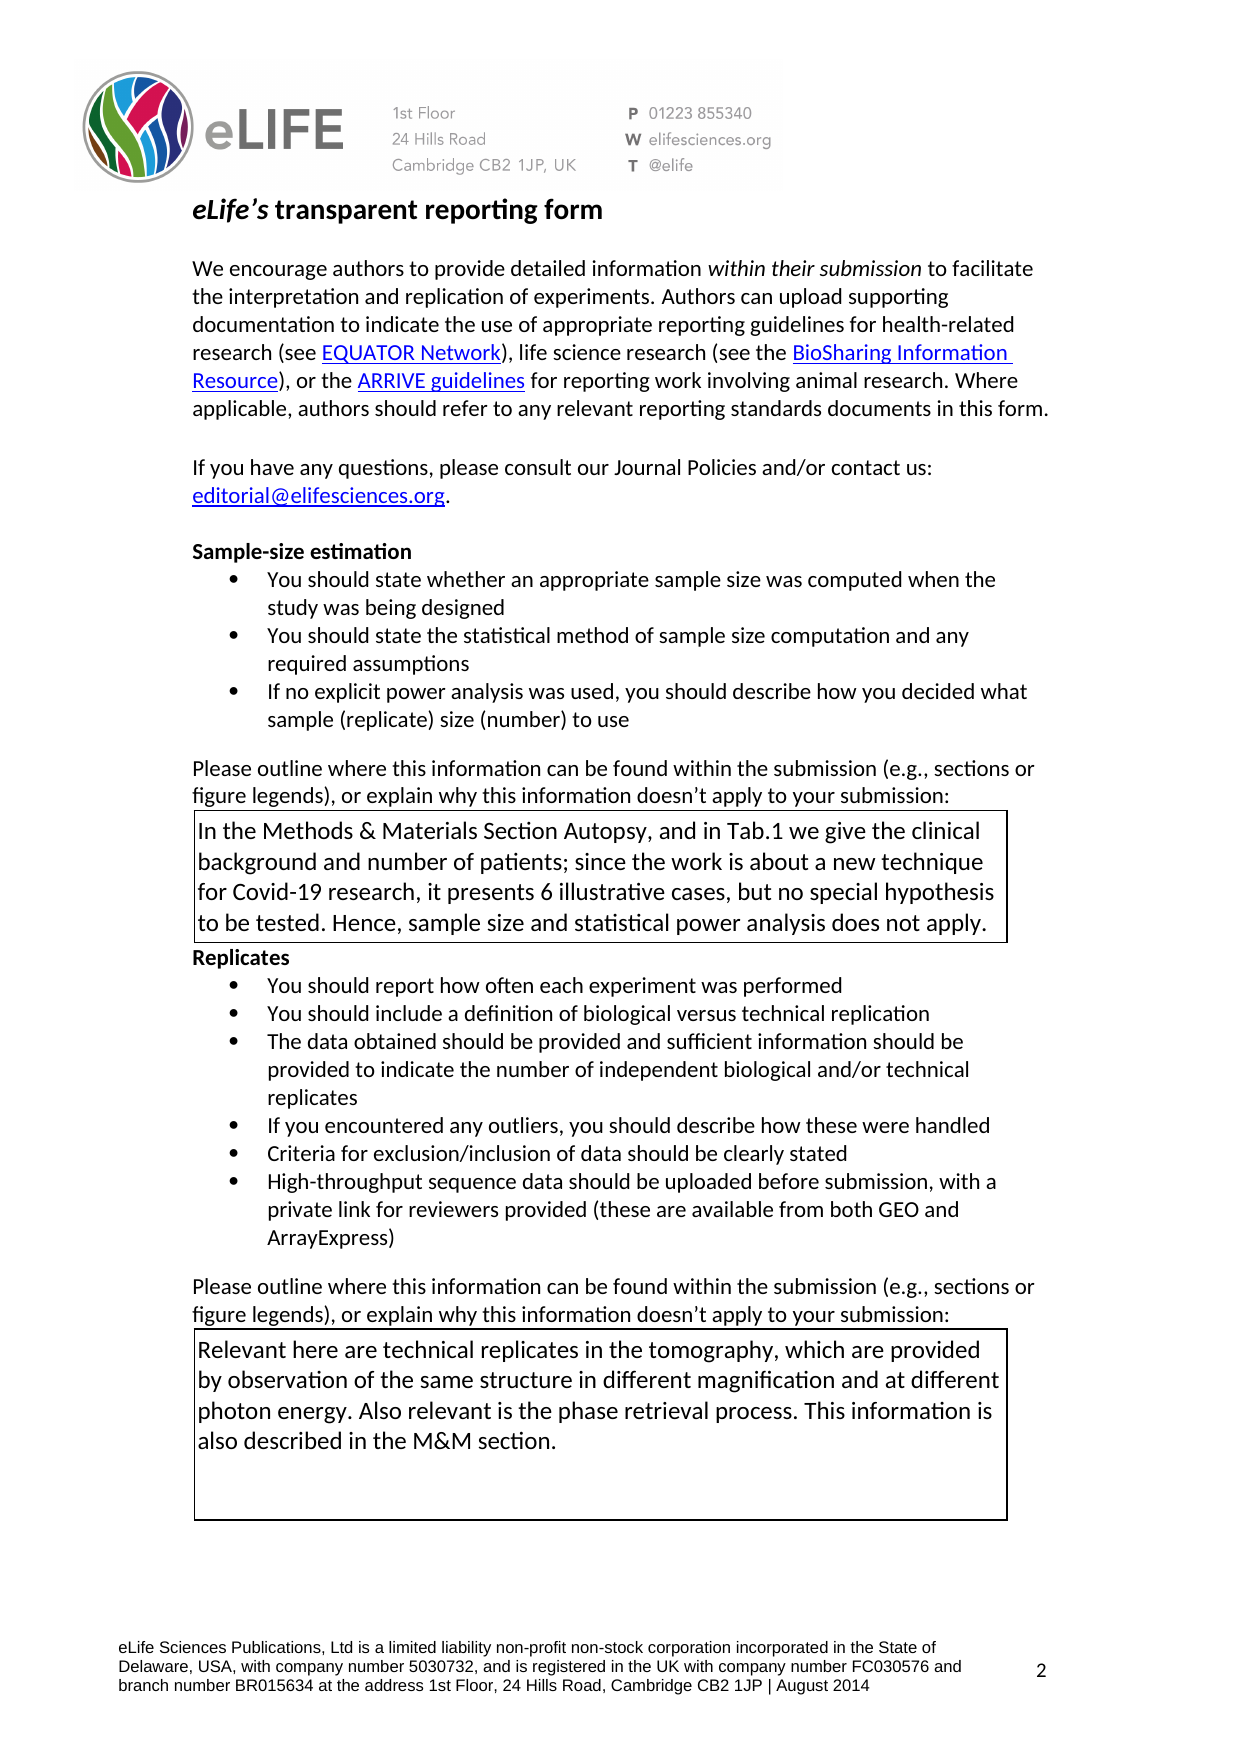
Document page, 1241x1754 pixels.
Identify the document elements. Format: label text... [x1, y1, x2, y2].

picture [73, 59, 784, 191]
list If you encountered any outliers, you should describe how these were handled [229, 1111, 1053, 1139]
text We encourage authors to provide detailed information within their submission to facilitate the interpretation and replication of experiments. Authors can upload supporting documentation to indicate the use of appropriate reporting guidelines for health-related research (see EQUATOR Network), life science research (see the BioSharing Information Resource), or the ARRIVE guidelines for reporting work involving animal research. Where applicable, authors should refer to any relevant reporting standards documents in this form. [192, 254, 1053, 423]
text Replicates [192, 838, 1053, 971]
list You should state the statistical method of sample size computation and any required assumptions [229, 621, 1053, 677]
list High-throughput sequence data should be uploaded before submission, with a private link for reviewers provided (these are available from both GEO and ArrayExpress) [229, 1167, 1053, 1252]
text In the Methods & Materials Section Autopsy, and in Tab.1 we give the clinical background and number of patients; since the work is about a new technique for Covid-19 research, it presents 6 illustrative cases, but no special hypothesis to be tested. Hence, sample size and statistical power analysis does not apply. [195, 813, 1006, 940]
list Criteria for exclusion/inclusion of data should be clearly stated [229, 1139, 1053, 1167]
text Relevant here are technical replicates in the tomography, which are provided by observation of the same structure in different magnification and at different photon energy. Also relevant is the phase retrieval process. This information is also described in the M&M section. [195, 1332, 1006, 1456]
text Sample-size estimation [192, 537, 1053, 565]
list The data obtained should be provided and sufficient information should be provided to indicate the number of independent biological and/or technical replicates [229, 1027, 1053, 1111]
list You should include a definition of biological versus technical replication [229, 999, 1053, 1027]
list If no explicit power analysis was used, you should describe how you decided what sample (replicate) size (number) to use [229, 677, 1053, 733]
text If you have any questions, please consult our Journal Policies and/or contact us: editorial@elifesciences.org. [192, 453, 1053, 509]
list You should state whether an appropriate sample size was computed when the study was being designed [229, 565, 1053, 621]
text eLife’s transparent reporting form [192, 191, 1053, 226]
list You should report how often each experiment was performed [229, 971, 1053, 999]
